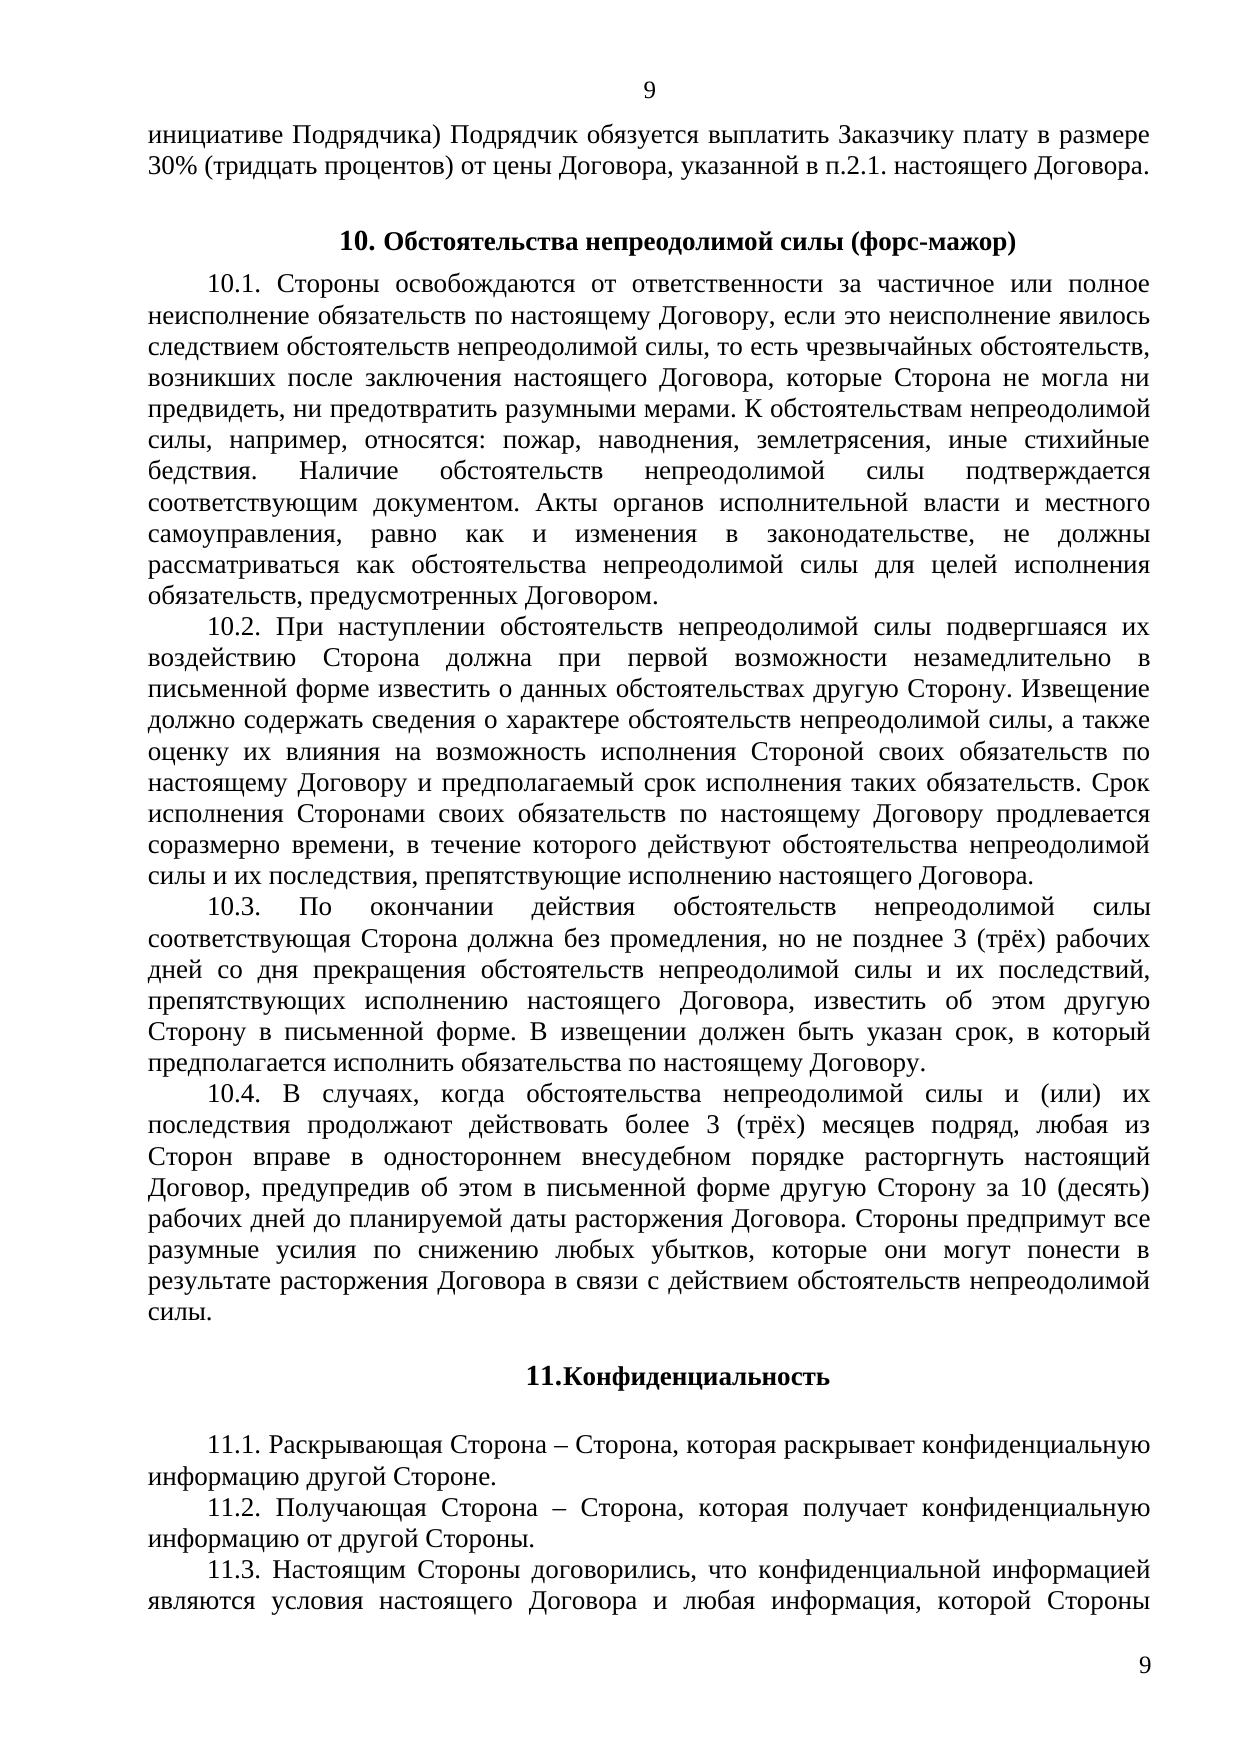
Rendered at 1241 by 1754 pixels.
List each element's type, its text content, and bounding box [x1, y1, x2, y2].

text 11.1. Раскрывающая Сторона – Сторона, которая раскрывает конфиденциальную информацию другой Стороне. [148, 1429, 1152, 1491]
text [148, 118, 1152, 180]
subtitle Обстоятельства непреодолимой силы (форс-мажор) [204, 223, 1152, 256]
text 10.2. При наступлении обстоятельств непреодолимой силы подвергшаяся их воздействию Сторона должна при первой возможности незамедлительно в письменной форме известить о данных обстоятельствах другую Сторону. Извещение должно содержать сведения о характере обстоятельств непреодолимой силы, а также оценку их влияния на возможность исполнения Стороной своих обязательств по настоящему Договору и предполагаемый срок исполнения таких обязательств. Срок исполнения Сторонами своих обязательств по настоящему Договору продлевается соразмерно времени, в течение которого действуют обстоятельства непреодолимой силы и их последствия, препятствующие исполнению настоящего Договора. [148, 610, 1152, 891]
text 11.2. Получающая Сторона – Сторона, которая получает конфиденциальную информацию от другой Стороны. [148, 1491, 1152, 1553]
text 10.3. По окончании действия обстоятельств непреодолимой силы соответствующая Сторона должна без промедления, но не позднее 3 (трёх) рабочих дней со дня прекращения обстоятельств непреодолимой силы и их последствий, препятствующих исполнению настоящего Договора, известить об этом другую Сторону в письменной форме. В извещении должен быть указан срок, в который предполагается исполнить обязательства по настоящему Договору. [148, 891, 1152, 1077]
text 10.1. Стороны освобождаются от ответственности за частичное или полное неисполнение обязательств по настоящему Договору, если это неисполнение явилось следствием обстоятельств непреодолимой силы, то есть чрезвычайных обстоятельств, возникших после заключения настоящего Договора, которые Сторона не могла ни предвидеть, ни предотвратить разумными мерами. К обстоятельствам непреодолимой силы, например, относятся: пожар, наводнения, землетрясения, иные стихийные бедствия. Наличие обстоятельств непреодолимой силы подтверждается соответствующим документом. Акты органов исполнительной власти и местного самоуправления, равно как и изменения в законодательстве, не должны рассматриваться как обстоятельства непреодолимой силы для целей исполнения обязательств, предусмотренных Договором. [148, 268, 1152, 610]
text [148, 1553, 1152, 1616]
text 10.4. В случаях, когда обстоятельства непреодолимой силы и (или) их последствия продолжают действовать более 3 (трёх) месяцев подряд, любая из Сторон вправе в одностороннем внесудебном порядке расторгнуть настоящий Договор, предупредив об этом в письменной форме другую Сторону за 10 (десять) рабочих дней до планируемой даты расторжения Договора. Стороны предпримут все разумные усилия по снижению любых убытков, которые они могут понести в результате расторжения Договора в связи с действием обстоятельств непреодолимой силы. [148, 1077, 1152, 1327]
list Конфиденциальность [204, 1358, 1152, 1391]
